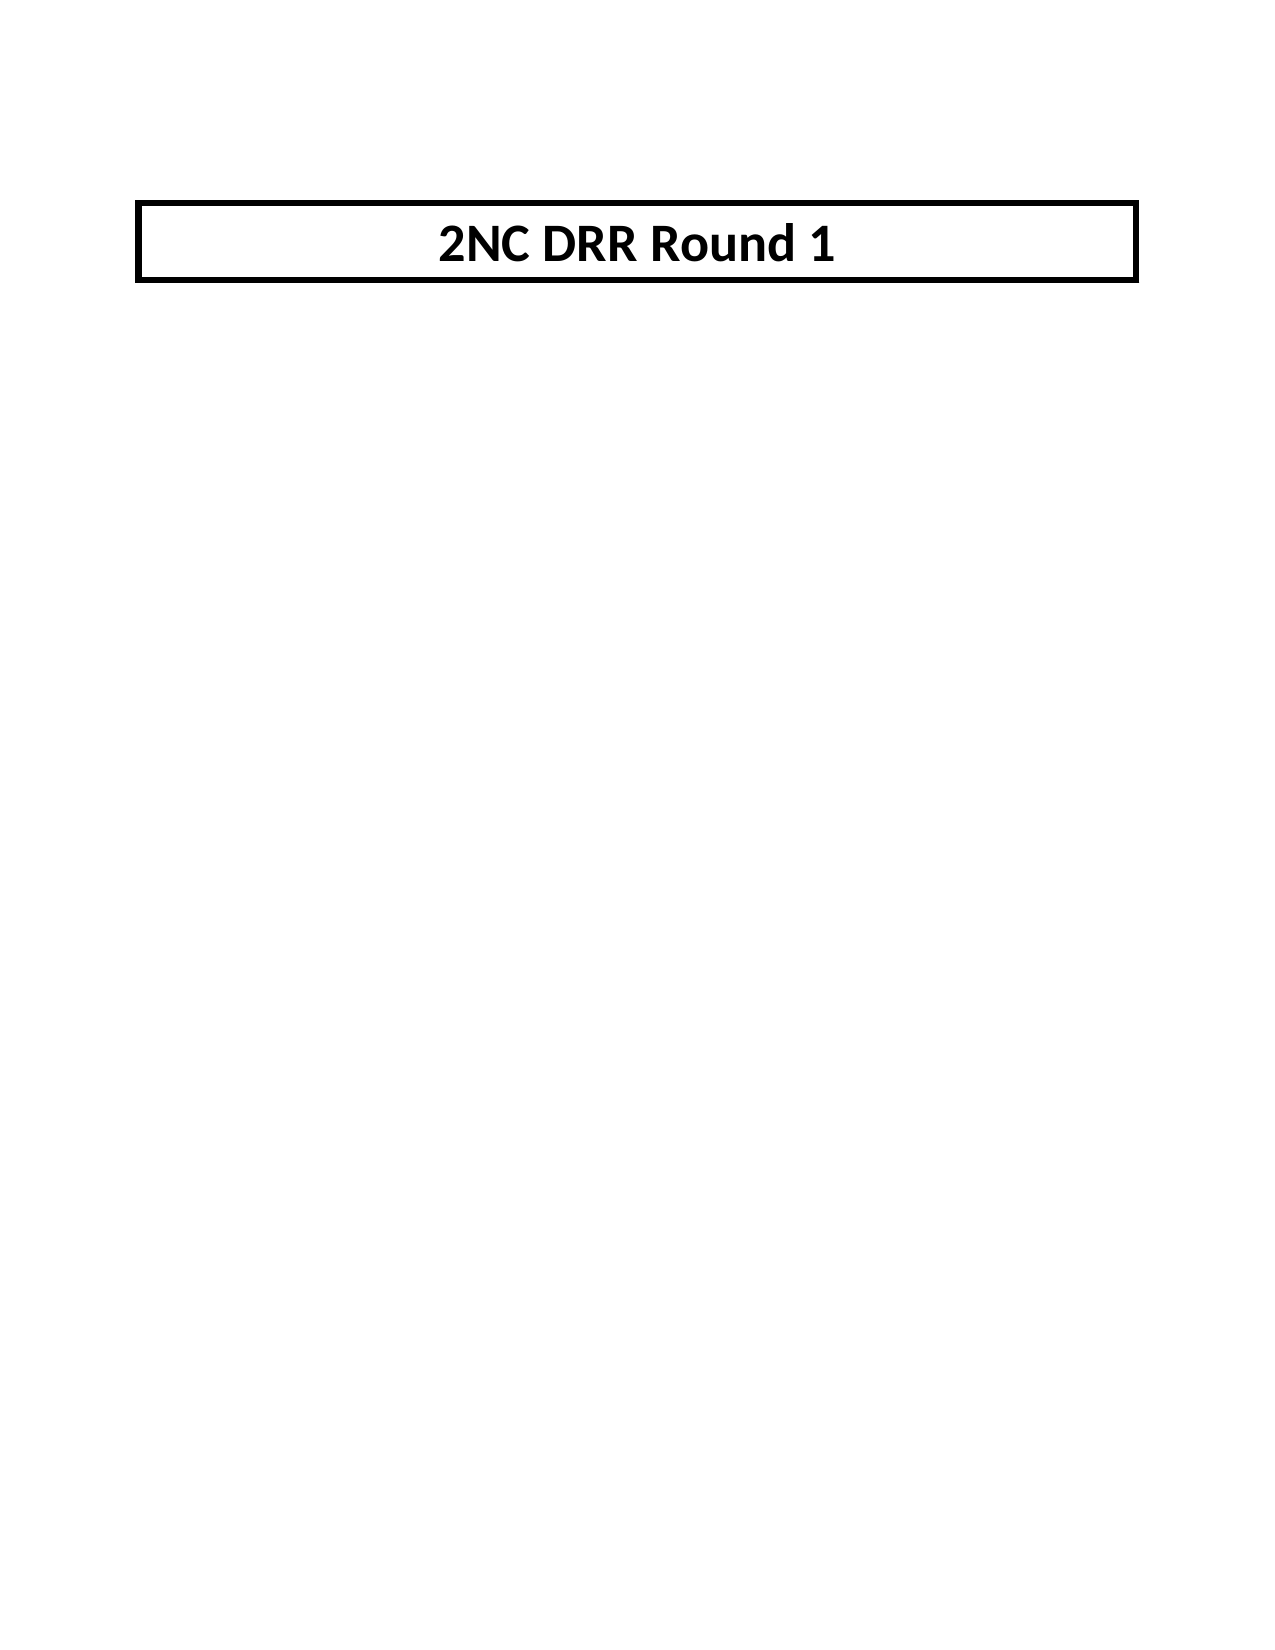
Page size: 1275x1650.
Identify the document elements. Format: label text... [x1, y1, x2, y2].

subtitle 2NC DRR Round 1 [142, 206, 1133, 277]
